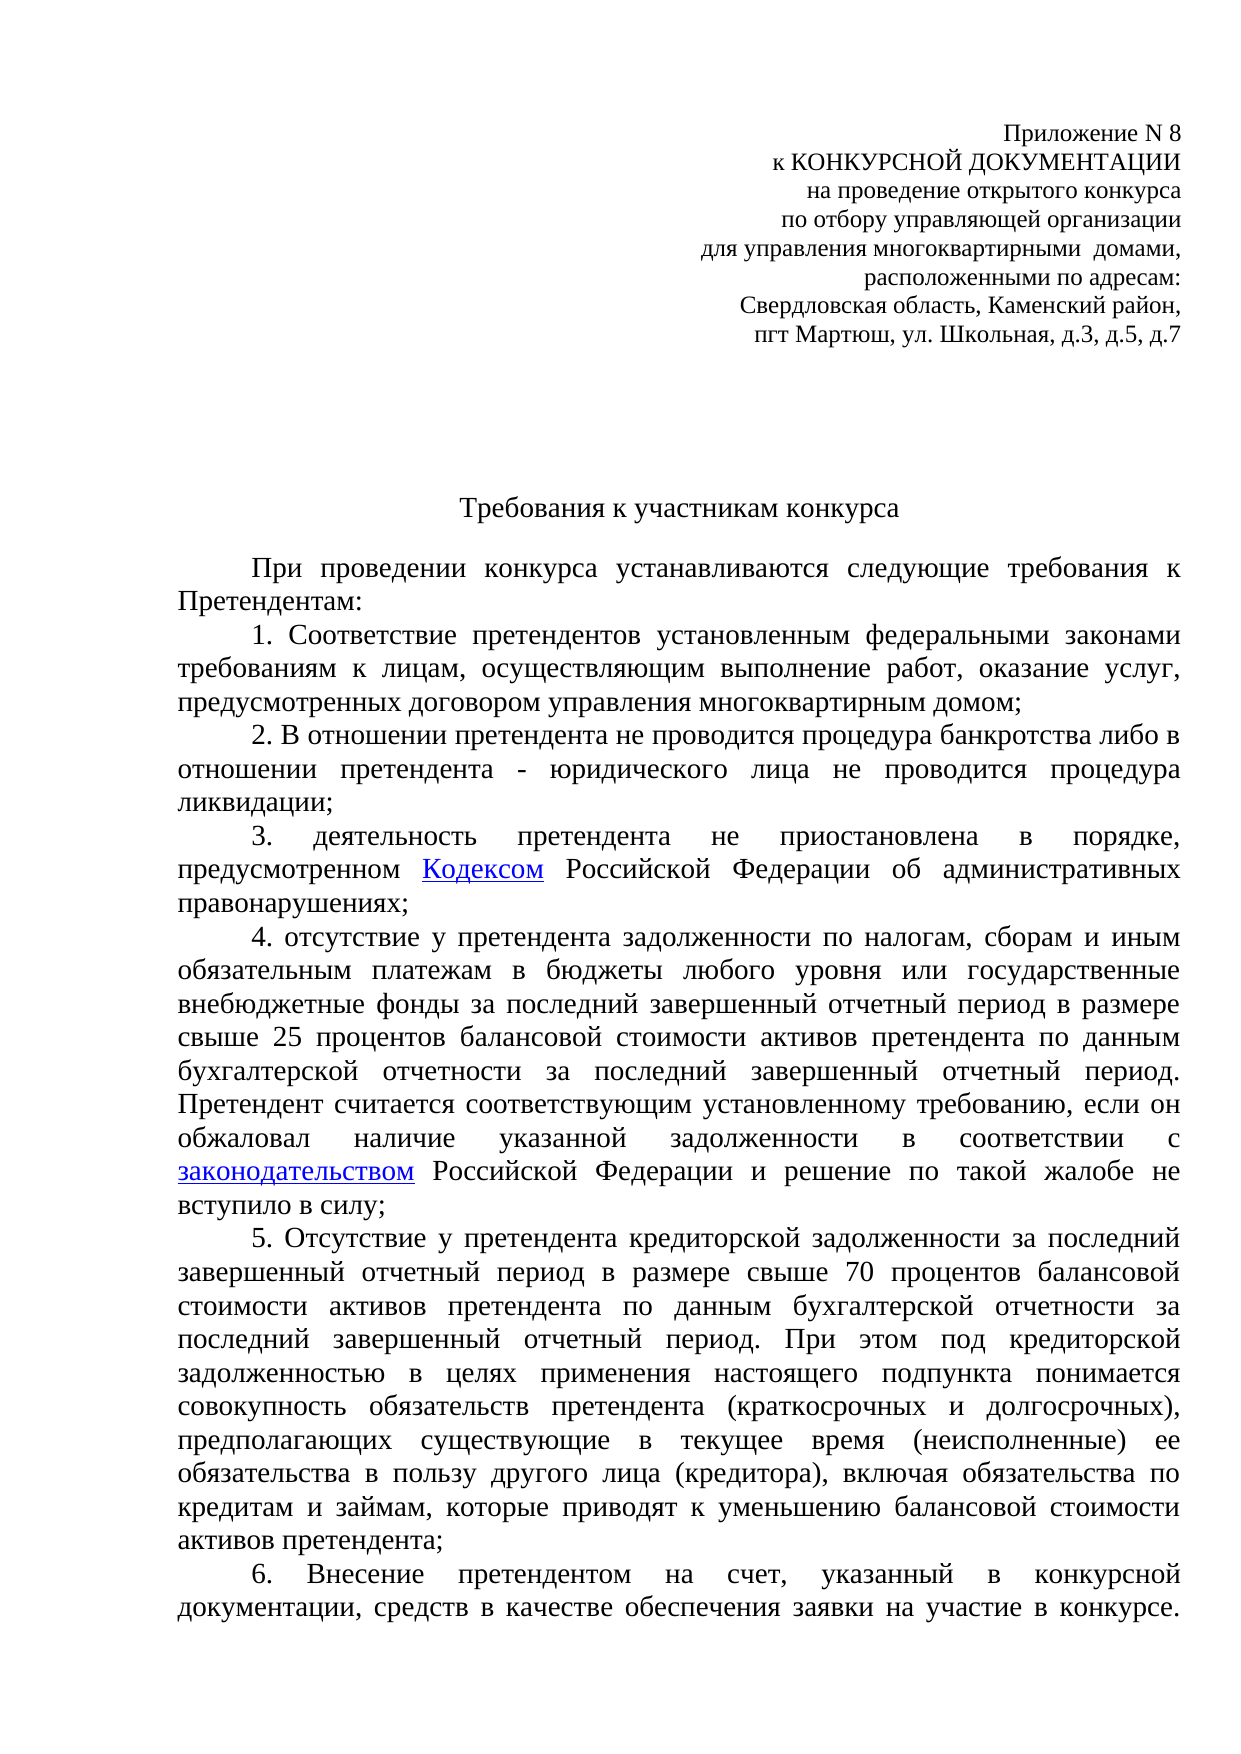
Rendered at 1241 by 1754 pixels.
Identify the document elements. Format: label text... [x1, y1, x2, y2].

list для управления многоквартирными домами, [177, 233, 1181, 262]
text Требования к участникам конкурса [177, 490, 1181, 524]
text При проведении конкурса устанавливаются следующие требования к Претендентам: [177, 550, 1181, 617]
text 1. Соответствие претендентов установленным федеральными законами требованиям к лицам, осуществляющим выполнение работ, оказание услуг, предусмотренных договором управления многоквартирным домом; [177, 617, 1181, 717]
text Приложение N 8 [177, 118, 1181, 147]
text 5. Отсутствие у претендента кредиторской задолженности за последний завершенный отчетный период в размере свыше 70 процентов балансовой стоимости активов претендента по данным бухгалтерской отчетности за последний завершенный отчетный период. При этом под кредиторской задолженностью в целях применения настоящего подпункта понимается совокупность обязательств претендента (краткосрочных и долгосрочных), предполагающих существующие в текущее время (неисполненные) ее обязательства в пользу другого лица (кредитора), включая обязательства по кредитам и займам, которые приводят к уменьшению балансовой стоимости активов претендента; [177, 1221, 1181, 1556]
text 2. В отношении претендента не проводится процедура банкротства либо в отношении претендента - юридического лица не проводится процедура ликвидации; [177, 717, 1181, 818]
text Свердловская область, Каменский район, [177, 291, 1181, 319]
list расположенными по адресам: [177, 262, 1181, 291]
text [177, 1556, 1181, 1623]
text 3. деятельность претендента не приостановлена в порядке, предусмотренном Кодексом Российской Федерации об административных правонарушениях; [177, 818, 1181, 919]
list по отбору управляющей организации [177, 204, 1181, 233]
text к КОНКУРСНОЙ ДОКУМЕНТАЦИИ [177, 147, 1181, 176]
list пгт Мартюш, ул. Школьная, д.3, д.5, д.7 [177, 319, 1181, 348]
list на проведение открытого конкурса [177, 176, 1181, 204]
text 4. отсутствие у претендента задолженности по налогам, сборам и иным обязательным платежам в бюджеты любого уровня или государственные внебюджетные фонды за последний завершенный отчетный период в размере свыше 25 процентов балансовой стоимости активов претендента по данным бухгалтерской отчетности за последний завершенный отчетный период. Претендент считается соответствующим установленному требованию, если он обжаловал наличие указанной задолженности в соответствии с законодательством Российской Федерации и решение по такой жалобе не вступило в силу; [177, 919, 1181, 1221]
